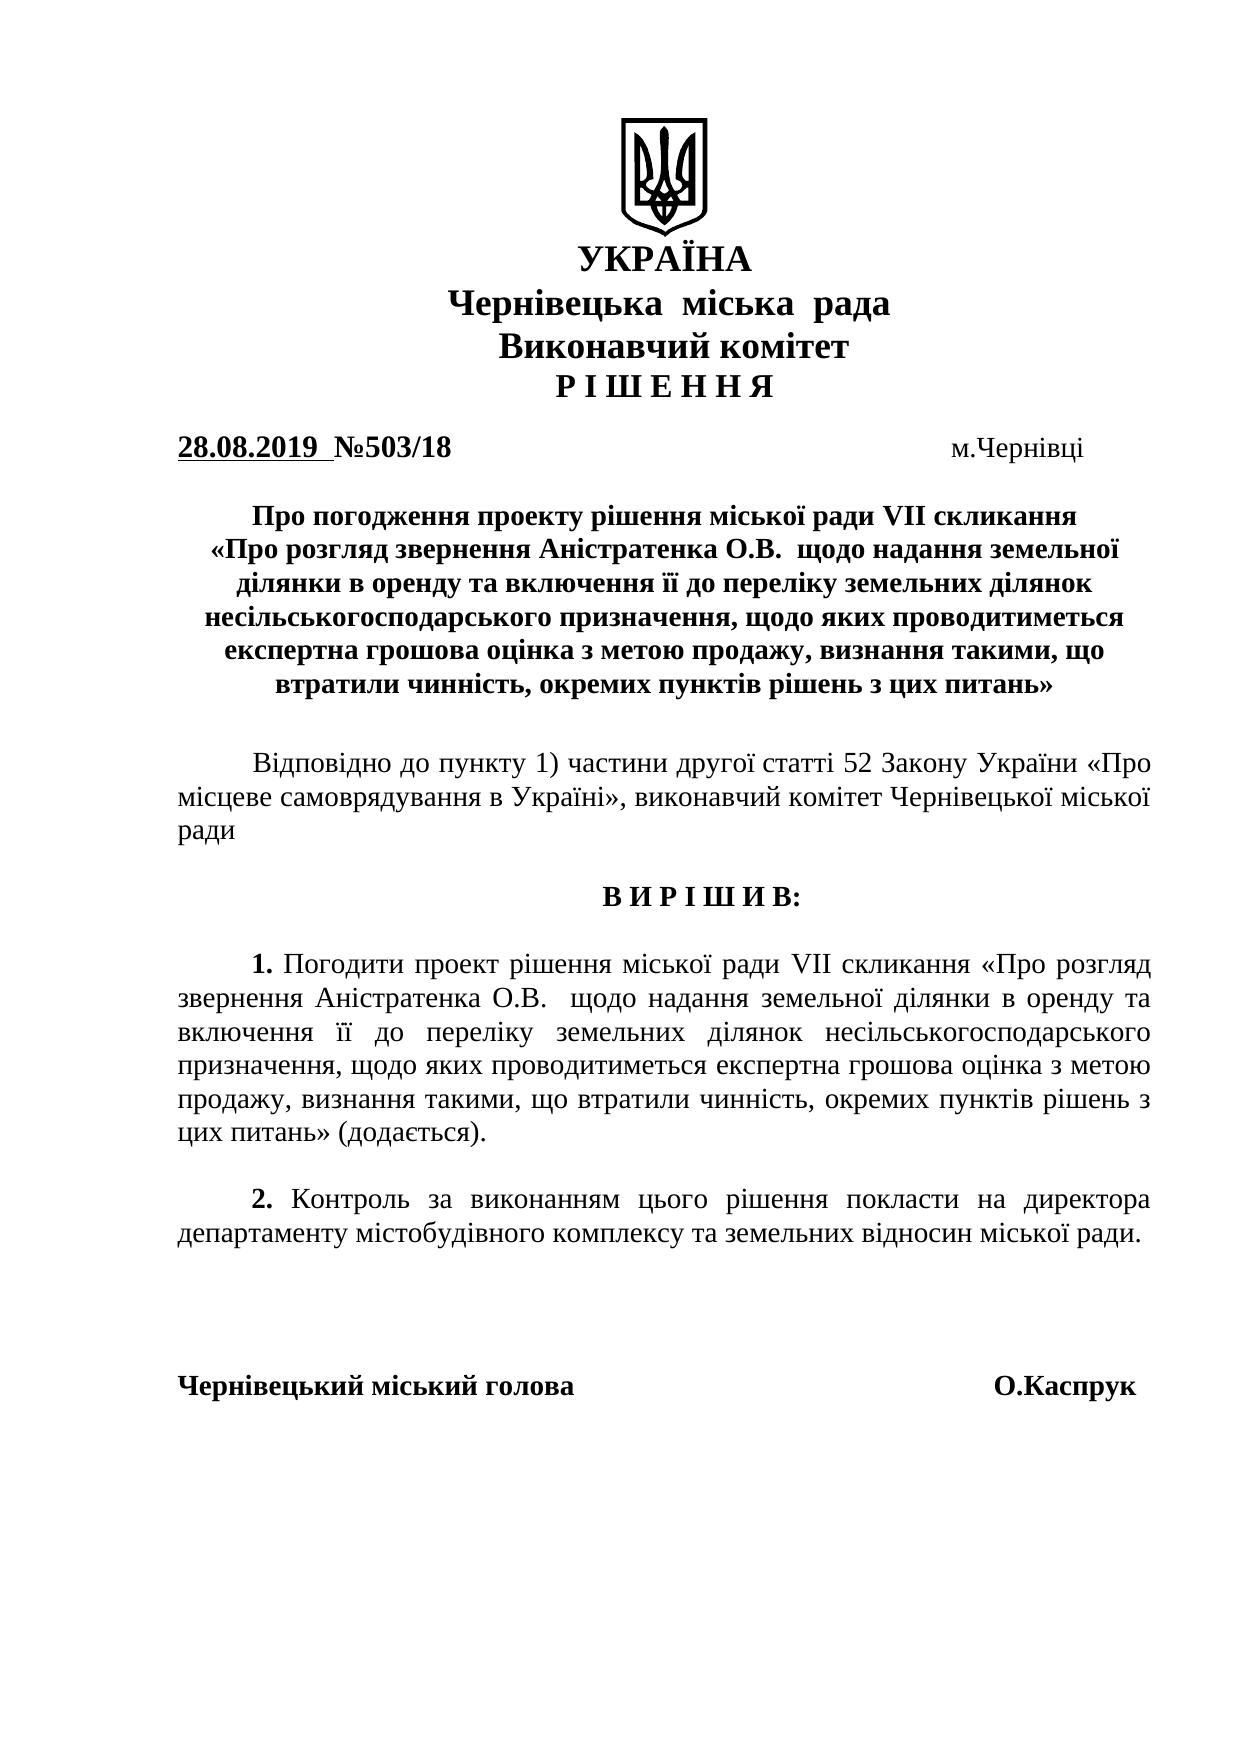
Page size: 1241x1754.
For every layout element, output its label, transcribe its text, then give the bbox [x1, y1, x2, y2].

table_header Про погодження проекту рішення міської ради VІI скликання «Про розгляд звернення Аністратенка О.В. щодо надання земельної ділянки в оренду та включення її до переліку земельних ділянок несільськогосподарського призначення, щодо яких проводитиметься експертна грошова оцінка з метою продажу, визнання такими, що втратили чинність, окремих пунктів рішень з цих питань» [186, 498, 1143, 712]
text 2. Контроль за виконанням цього рішення покласти на директора департаменту містобудівного комплексу та земельних відносин міської ради. [177, 1181, 1152, 1248]
text УКРАЇНА [177, 237, 1152, 280]
text В И Р І Ш И В: [177, 879, 1152, 913]
text 1. Погодити проект рішення міської ради VІI скликання «Про розгляд звернення Аністратенка О.В. щодо надання земельної ділянки в оренду та включення її до переліку земельних ділянок несільськогосподарського призначення, щодо яких проводитиметься експертна грошова оцінка з метою продажу, визнання такими, що втратили чинність, окремих пунктів рішень з цих питань» (додається). [177, 947, 1152, 1148]
text 28.08.2019 №503/18 м.Чернівці [177, 429, 1152, 464]
subtitle Виконавчий комітет [177, 323, 1152, 366]
text Відповідно до пункту 1) частини другої статті 52 Закону України «Про місцеве самоврядування в Україні», виконавчий комітет Чернівецької міської ради [177, 745, 1152, 846]
text Чернівецький міський голова О. [177, 1368, 1152, 1402]
subtitle Чернівецька міська рада [177, 280, 1152, 323]
subtitle Р І Ш Е Н Н Я [177, 366, 1152, 404]
